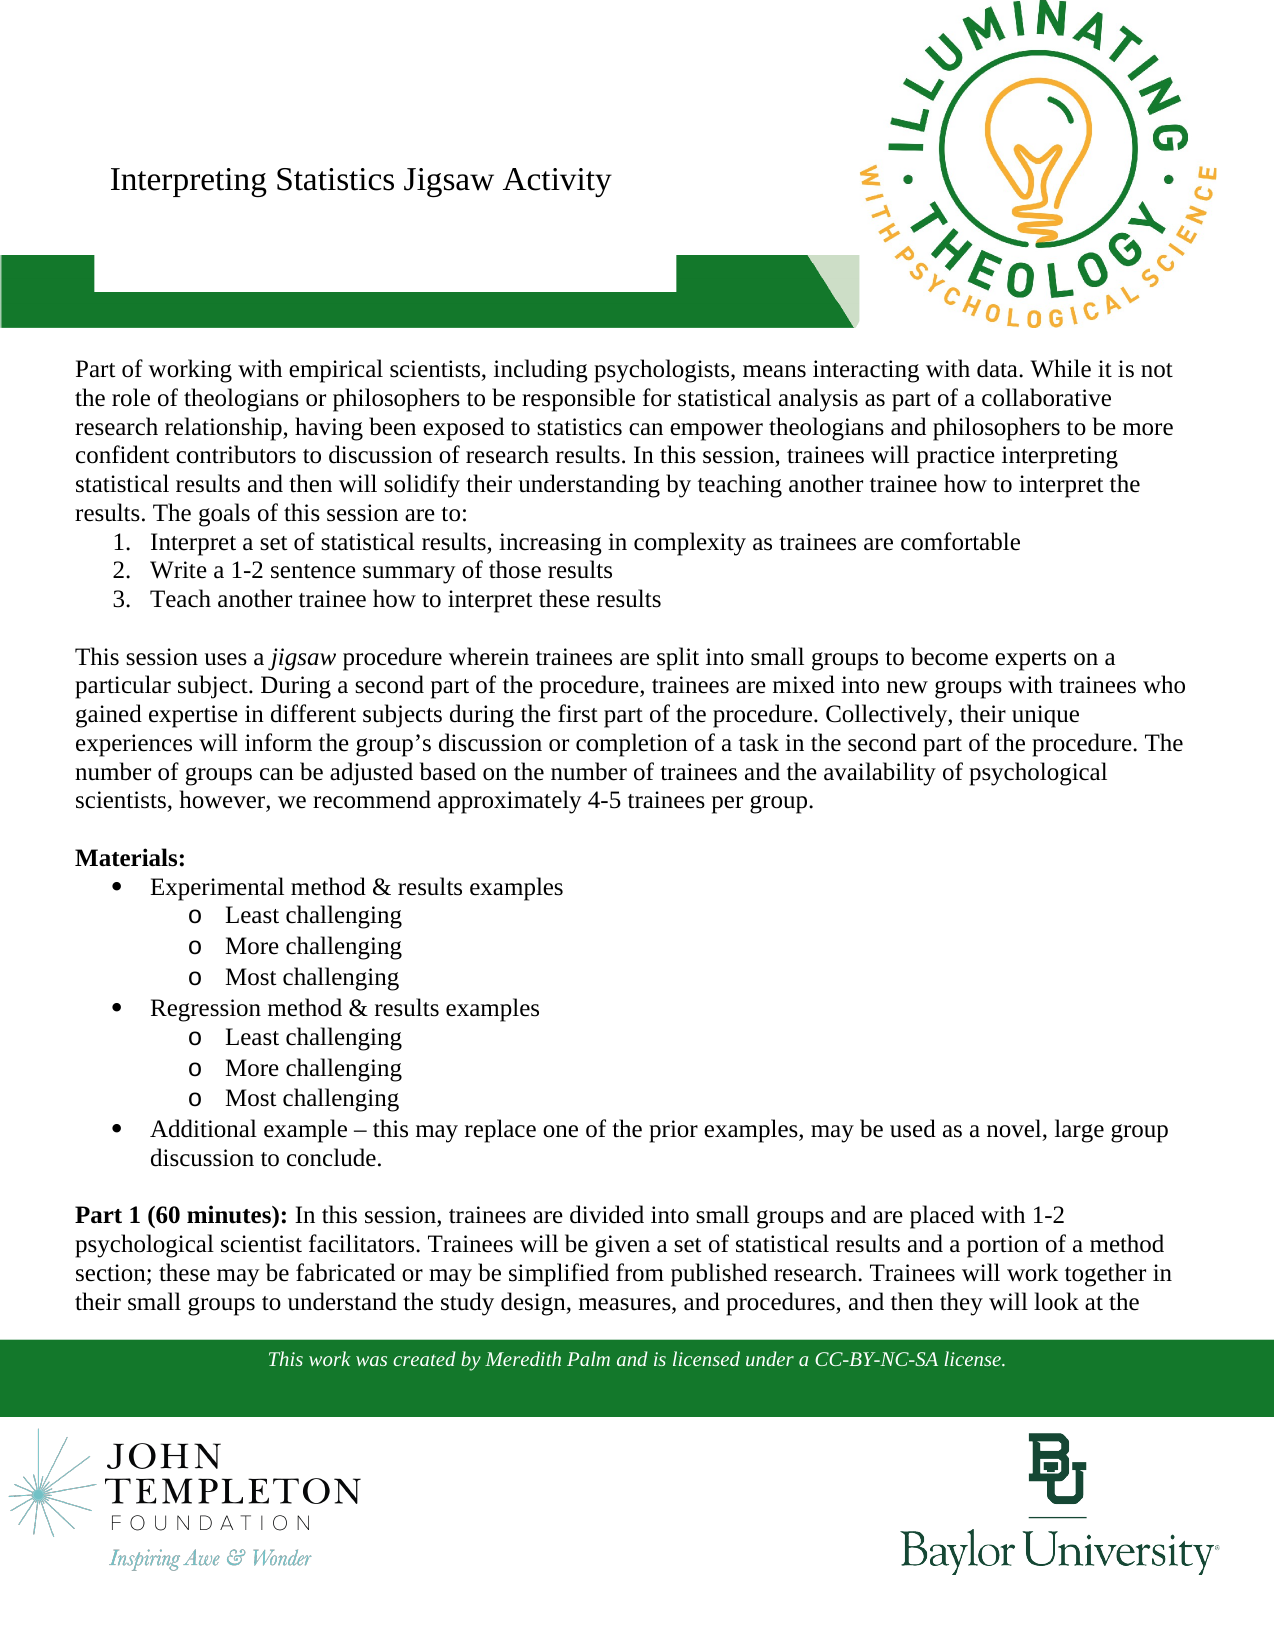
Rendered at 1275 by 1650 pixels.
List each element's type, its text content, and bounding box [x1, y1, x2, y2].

list Additional example – this may replace one of the prior examples, may be used as a novel, large group discussion to conclude. [112, 1114, 1200, 1172]
text Part of working with empirical scientists, including psychologists, means interacting with data. While it is not the role of theologians or philosophers to be responsible for statistical analysis as part of a collaborative research relationship, having been exposed to statistics can empower theologians and philosophers to be more confident contributors to discussion of research results. In this session, trainees will practice interpreting statistical results and then will solidify their understanding by teaching another trainee how to interpret the results. The goals of this session are to: [75, 354, 1200, 527]
list Regression method & results examples [112, 993, 1200, 1022]
picture [0, 0, 1217, 328]
list Experimental method & results examples [112, 872, 1200, 901]
list More challenging [187, 1053, 1200, 1083]
list Most challenging [187, 962, 1200, 993]
picture [0, 1339, 1274, 1417]
list Write a 1-2 sentence summary of those results [112, 556, 1200, 584]
list Most challenging [187, 1083, 1200, 1114]
picture [900, 1433, 1220, 1575]
list Interpret a set of statistical results, increasing in complexity as trainees are comfortable [112, 527, 1200, 556]
list More challenging [187, 931, 1200, 962]
picture [0, 1418, 370, 1575]
list Least challenging [187, 1022, 1200, 1053]
list Least challenging [187, 901, 1200, 931]
text Materials: [75, 843, 1200, 872]
list Teach another trainee how to interpret these results [112, 584, 1200, 613]
text This session uses a jigsaw procedure wherein trainees are split into small groups to become experts on a particular subject. During a second part of the procedure, trainees are mixed into new groups with trainees who gained expertise in different subjects during the first part of the procedure. Collectively, their unique experiences will inform the group’s discussion or completion of a task in the second part of the procedure. The number of groups can be adjusted based on the number of trainees and the availability of psychological scientists, however, we recommend approximately 4-5 trainees per group. [75, 642, 1200, 814]
